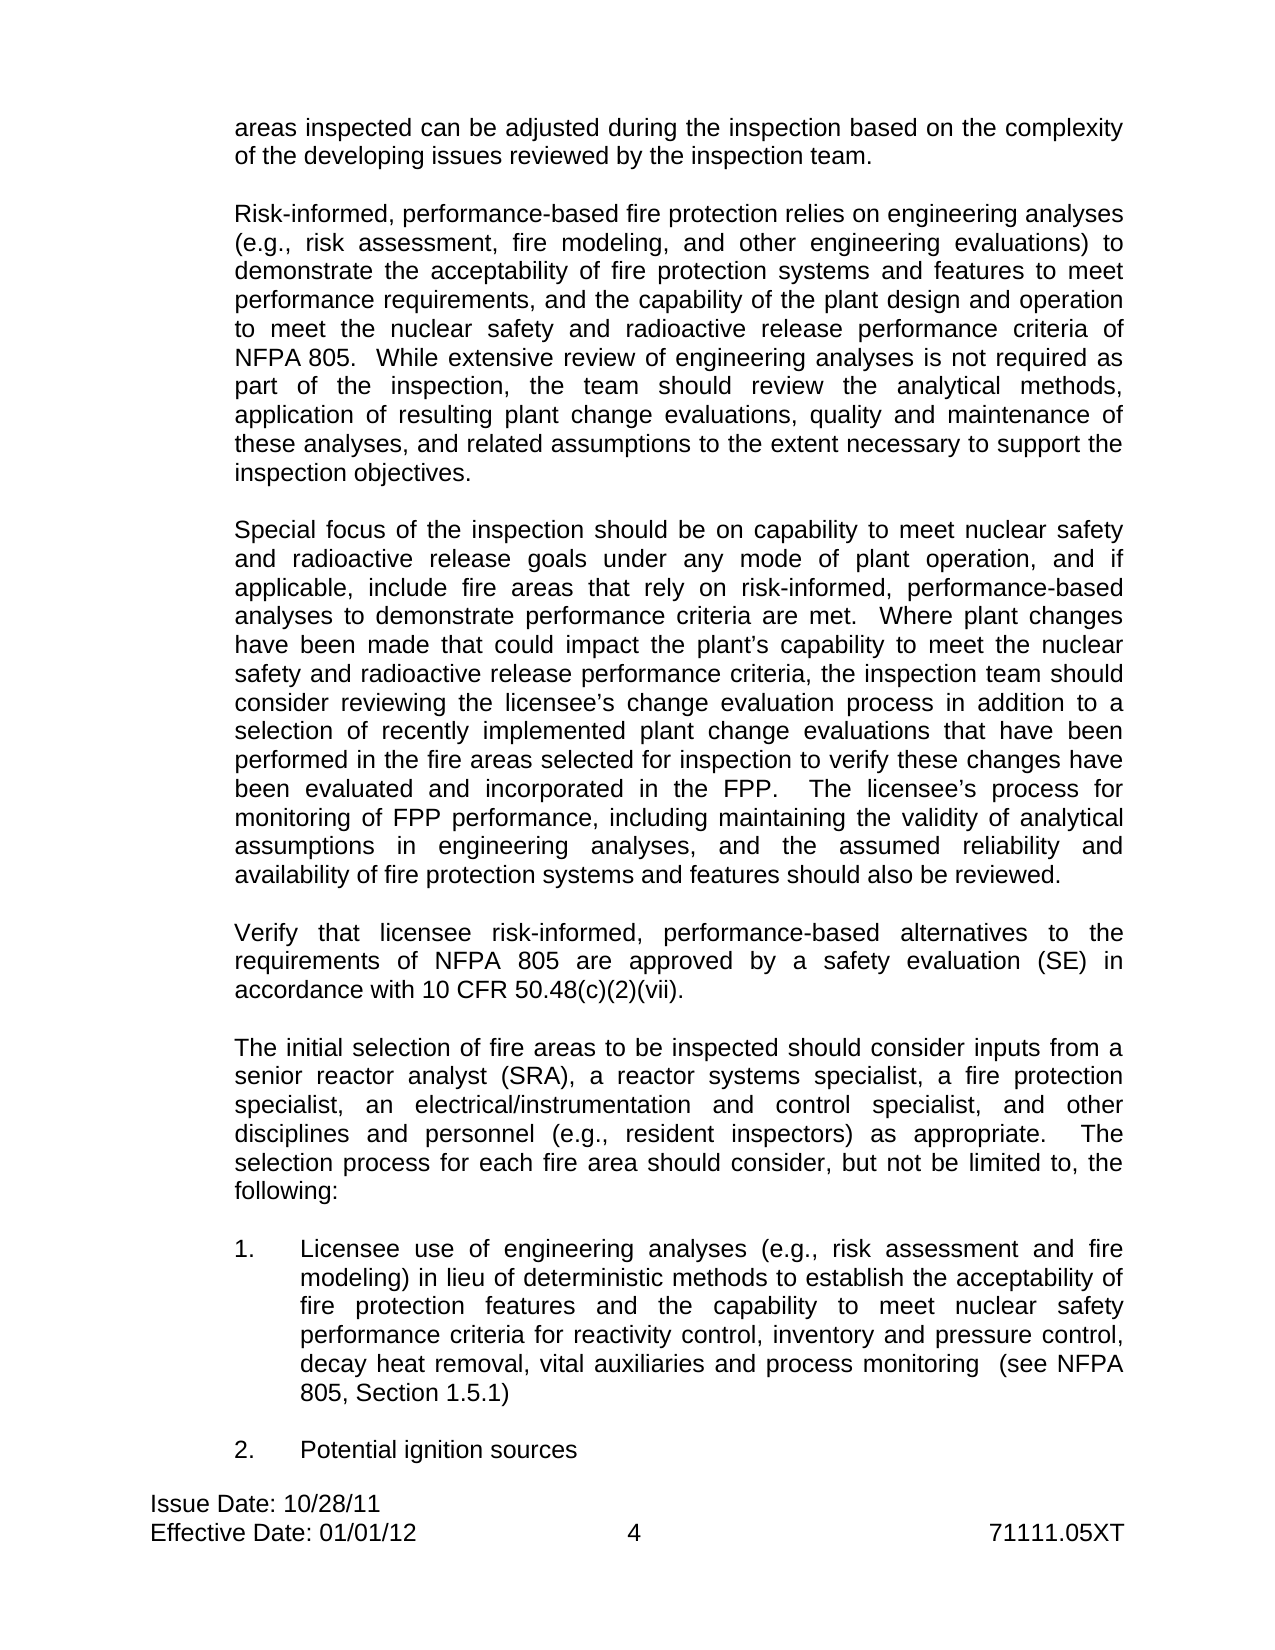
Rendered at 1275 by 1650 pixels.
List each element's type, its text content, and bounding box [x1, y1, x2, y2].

text 1. Licensee use of engineering analyses (e.g., risk assessment and fire modeling) in lieu of deterministic methods to establish the acceptability of fire protection features and the capability to meet nuclear safety performance criteria for reactivity control, inventory and pressure control, decay heat removal, vital auxiliaries and process monitoring (see NFPA 805, Section 1.5.1) [150, 1234, 1125, 1406]
text The initial selection of fire areas to be inspected should consider inputs from a senior reactor analyst (SRA), a reactor systems specialist, a fire protection specialist, an electrical/instrumentation and control specialist, and other disciplines and personnel (e.g., resident inspectors) as appropriate. The selection process for each fire area should consider, but not be limited to, the following: [150, 1032, 1125, 1205]
text 2. Potential ignition sources [150, 1435, 1125, 1464]
text Special focus of the inspection should be on capability to meet nuclear safety and radioactive release goals under any mode of plant operation, and if applicable, include fire areas that rely on risk-informed, performance-based analyses to demonstrate performance criteria are met. Where plant changes have been made that could impact the plant’s capability to meet the nuclear safety and radioactive release performance criteria, the inspection team should consider reviewing the licensee’s change evaluation process in addition to a selection of recently implemented plant change evaluations that have been performed in the fire areas selected for inspection to verify these changes have been evaluated and incorporated in the FPP. The licensee’s process for monitoring of FPP performance, including maintaining the validity of analytical assumptions in engineering analyses, and the assumed reliability and availability of fire protection systems and features should also be reviewed. [150, 515, 1125, 889]
text Risk-informed, performance-based fire protection relies on engineering analyses (e.g., risk assessment, fire modeling, and other engineering evaluations) to demonstrate the acceptability of fire protection systems and features to meet performance requirements, and the capability of the plant design and operation to meet the nuclear safety and radioactive release performance criteria of NFPA 805. While extensive review of engineering analyses is not required as part of the inspection, the team should review the analytical methods, application of resulting plant change evaluations, quality and maintenance of these analyses, and related assumptions to the extent necessary to support the inspection objectives. [150, 199, 1125, 486]
text Verify that licensee risk-informed, performance-based alternatives to the requirements of NFPA 805 are approved by a safety evaluation (SE) in accordance with 10 CFR 50.48(c)(2)(vii). [150, 917, 1125, 1004]
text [150, 112, 1125, 170]
